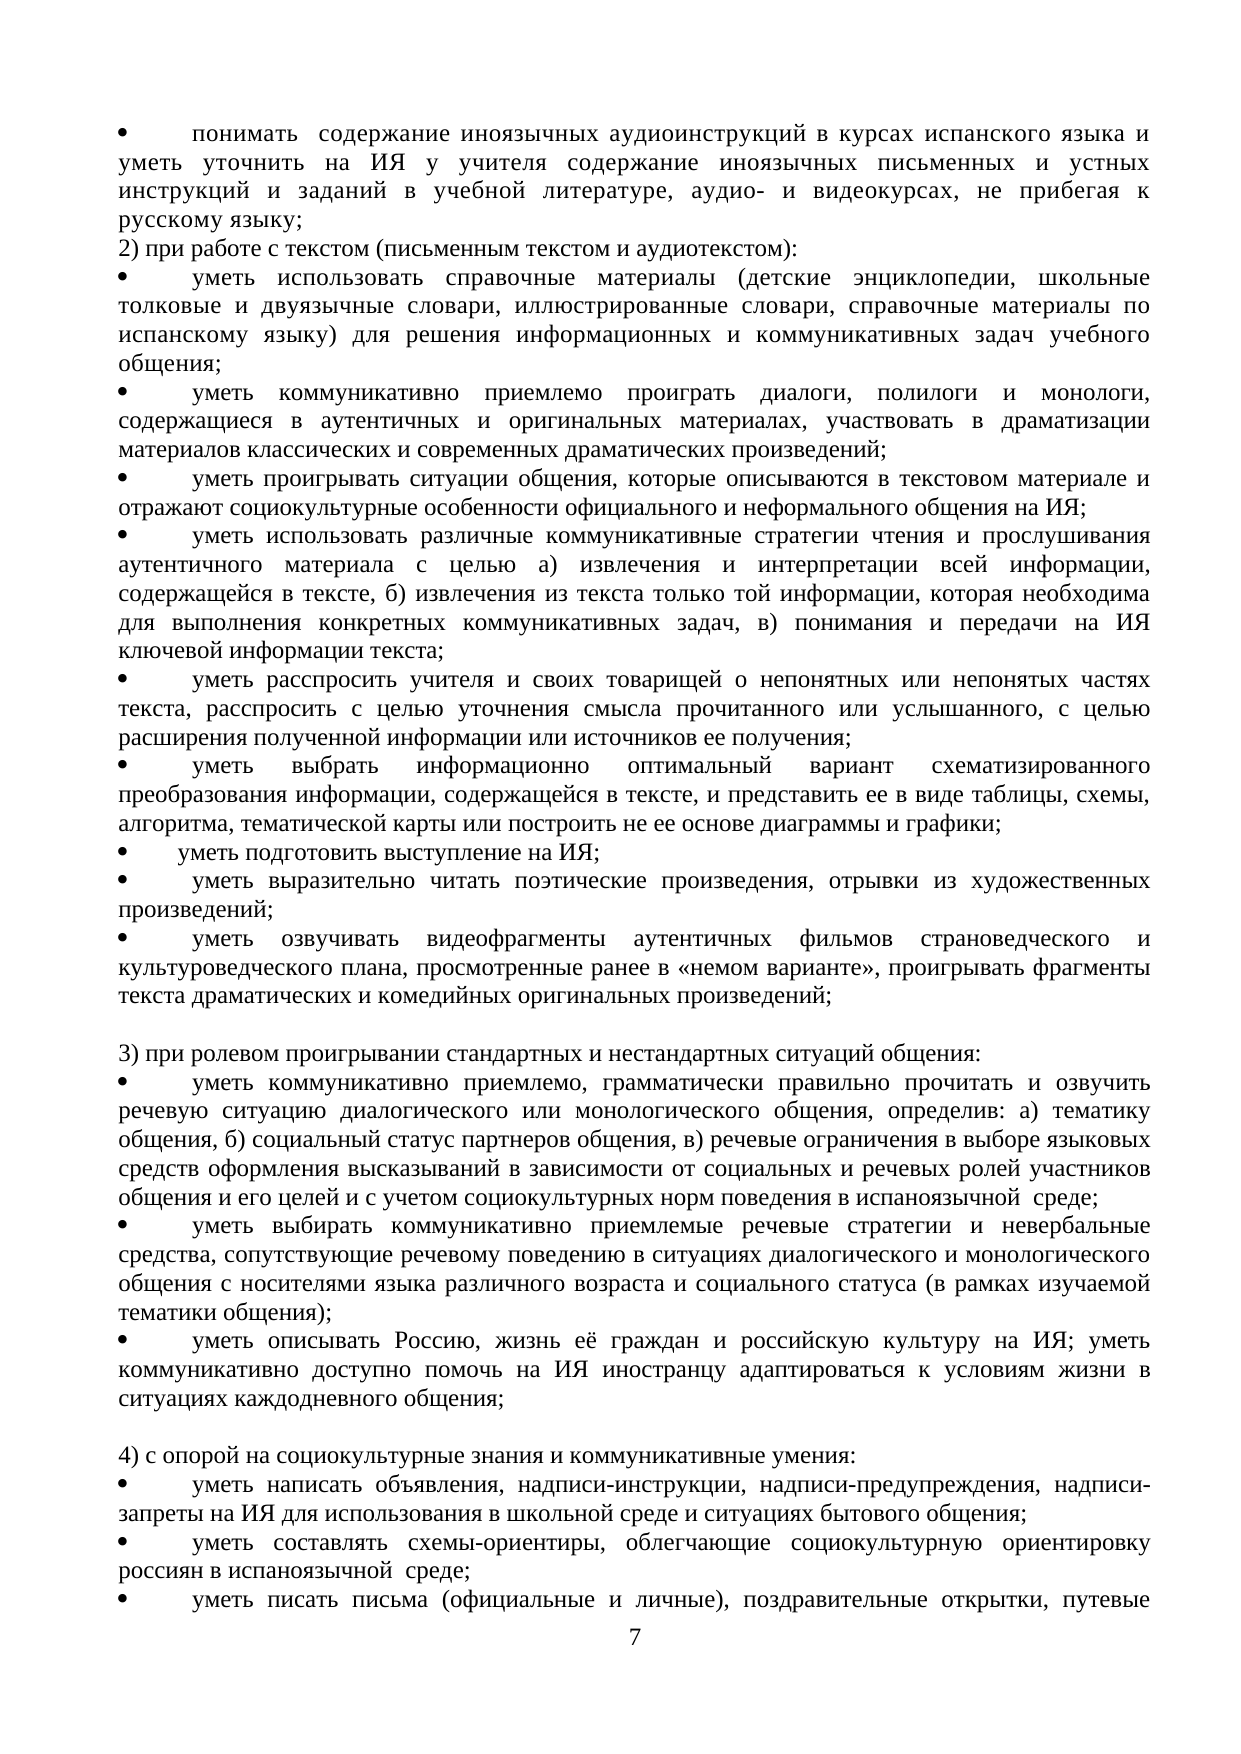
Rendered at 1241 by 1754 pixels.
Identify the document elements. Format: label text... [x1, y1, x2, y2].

list уметь написать объявления, надписи-инструкции, надписи-предупреждения, надписи-запреты на ИЯ для использования в школьной среде и ситуациях бытового общения; [118, 1469, 1152, 1527]
list уметь коммуникативно приемлемо проиграть диалоги, полилоги и монологи, содержащиеся в аутентичных и оригинальных материалах, участвовать в драматизации материалов классических и современных драматических произведений; [118, 377, 1152, 463]
list уметь использовать различные коммуникативные стратегии чтения и прослушивания аутентичного материала с целью а) извлечения и интерпретации всей информации, содержащейся в тексте, б) извлечения из текста только той информации, которая необходима для выполнения конкретных коммуникативных задач, в) понимания и передачи на ИЯ ключевой информации текста; [118, 521, 1152, 664]
list уметь выбрать информационно оптимальный вариант схематизированного преобразования информации, содержащейся в тексте, и представить ее в виде таблицы, схемы, алгоритма, тематической карты или построить не ее основе диаграммы и графики; [118, 751, 1152, 837]
text 4) с опорой на социокультурные знания и коммуникативные умения: [118, 1441, 1152, 1469]
list уметь составлять схемы-ориентиры, облегчающие социокультурную ориентировку россиян в испаноязычной среде; [118, 1527, 1152, 1584]
text 2) при работе с текстом (письменным текстом и аудиотекстом): [118, 233, 1152, 262]
list уметь описывать Россию, жизнь её граждан и российскую культуру на ИЯ; уметь коммуникативно доступно помочь на ИЯ иностранцу адаптироваться к условиям жизни в ситуациях каждодневного общения; [118, 1326, 1152, 1412]
list уметь выразительно читать поэтические произведения, отрывки из художественных произведений; [118, 866, 1152, 923]
list уметь озвучивать видеофрагменты аутентичных фильмов страноведческого и культуроведческого плана, просмотренные ранее в «немом варианте», проигрывать фрагменты текста драматических и комедийных оригинальных произведений; [118, 923, 1152, 1009]
list уметь коммуникативно приемлемо, грамматически правильно прочитать и озвучить речевую ситуацию диалогического или монологического общения, определив: а) тематику общения, б) социальный статус партнеров общения, в) речевые ограничения в выборе языковых средств оформления высказываний в зависимости от социальных и речевых ролей участников общения и его целей и с учетом социокультурных норм поведения в испаноязычной среде; [118, 1067, 1152, 1211]
list уметь проигрывать ситуации общения, которые описываются в текстовом материале и отражают социокультурные особенности официального и неформального общения на ИЯ; [118, 463, 1152, 521]
list понимать содержание иноязычных аудиоинструкций в курсах испанского языка и уметь уточнить на ИЯ у учителя содержание иноязычных письменных и устных инструкций и заданий в учебной литературе, аудио- и видеокурсах, не прибегая к русскому языку; [118, 118, 1152, 233]
list уметь расспросить учителя и своих товарищей о непонятных или непонятых частях текста, расспросить с целью уточнения смысла прочитанного или услышанного, с целью расширения полученной информации или источников ее получения; [118, 664, 1152, 751]
list уметь подготовить выступление на ИЯ; [118, 837, 1152, 866]
text 3) при ролевом проигрывании стандартных и нестандартных ситуаций общения: [118, 1038, 1152, 1067]
list уметь использовать справочные материалы (детские энциклопедии, школьные толковые и двуязычные словари, иллюстрированные словари, справочные материалы по испанскому языку) для решения информационных и коммуникативных задач учебного общения; [118, 262, 1152, 377]
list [118, 1584, 1152, 1613]
list уметь выбирать коммуникативно приемлемые речевые стратегии и невербальные средства, сопутствующие речевому поведению в ситуациях диалогического и монологического общения с носителями языка различного возраста и социального статуса (в рамках изучаемой тематики общения); [118, 1211, 1152, 1326]
